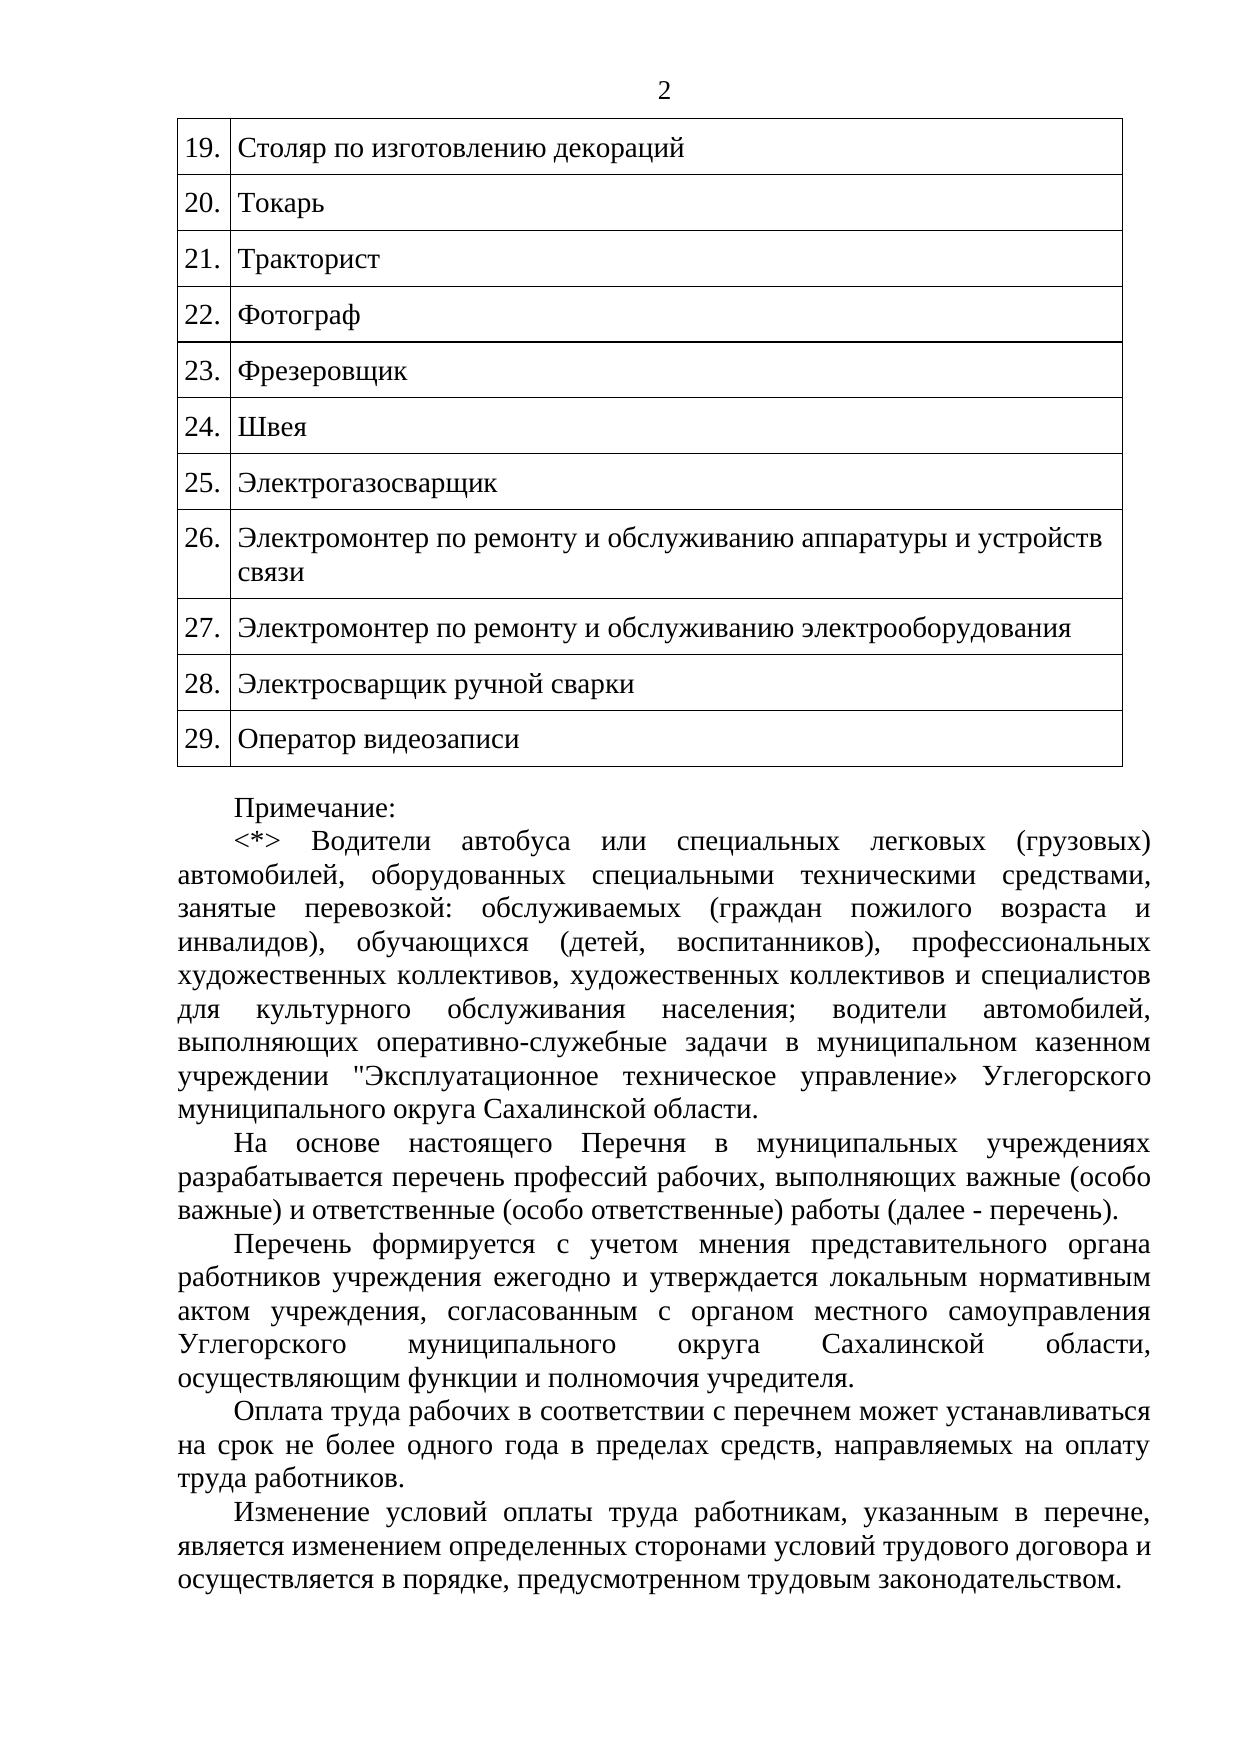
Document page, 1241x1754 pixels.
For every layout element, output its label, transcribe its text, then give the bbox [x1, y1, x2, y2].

text На основе настоящего Перечня в муниципальных учреждениях разрабатывается перечень профессий рабочих, выполняющих важные (особо важные) и ответственные (особо ответственные) работы (далее - перечень). [177, 1125, 1152, 1226]
table_cell 24. [178, 398, 230, 453]
table_cell 27. [178, 599, 230, 654]
table_cell Оператор видеозаписи [231, 711, 1122, 766]
text Оплата труда рабочих в соответствии с перечнем может устанавливаться на срок не более одного года в пределах средств, направляемых на оплату труда работников. [177, 1393, 1152, 1494]
table_cell Тракторист [231, 231, 1122, 286]
table_cell Фотограф [231, 287, 1122, 341]
table_cell Электросварщик ручной сварки [231, 655, 1122, 710]
text <*> Водители автобуса или специальных легковых (грузовых) автомобилей, оборудованных специальными техническими средствами, занятые перевозкой: обслуживаемых (граждан пожилого возраста и инвалидов), обучающихся (детей, воспитанников), профессиональных художественных коллективов, художественных коллективов и специалистов для культурного обслуживания населения; водители автомобилей, выполняющих оперативно-служебные задачи в муниципальном казенном учреждении "Эксплуатационное техническое управление» Углегорского муниципального округа Сахалинской области. [177, 823, 1152, 1125]
table_cell 21. [178, 231, 230, 286]
table_cell 22. [178, 287, 230, 341]
table_cell Фрезеровщик [231, 343, 1122, 397]
table_cell 26. [178, 510, 230, 598]
table_cell Электромонтер по ремонту и обслуживанию электрооборудования [231, 599, 1122, 654]
text Перечень формируется с учетом мнения представительного органа работников учреждения ежегодно и утверждается локальным нормативным актом учреждения, согласованным с органом местного самоуправления Углегорского муниципального округа Сахалинской области, осуществляющим функции и полномочия учредителя. [177, 1226, 1152, 1393]
table_cell 20. [178, 175, 230, 230]
table_cell Электрогазосварщик [231, 454, 1122, 509]
table_cell Швея [231, 398, 1122, 453]
table_cell Электромонтер по ремонту и обслуживанию аппаратуры и устройств связи [231, 510, 1122, 598]
text Изменение условий оплаты труда работникам, указанным в перечне, является изменением определенных сторонами условий трудового договора и осуществляется в порядке, предусмотренном трудовым законодательством. [177, 1494, 1152, 1595]
table_cell 28. [178, 655, 230, 710]
table_cell 19. [178, 119, 230, 174]
table_cell 25. [178, 454, 230, 509]
table_cell Токарь [231, 175, 1122, 230]
text Примечание: [177, 790, 1152, 823]
table_cell 29. [178, 711, 230, 766]
table_cell 23. [178, 343, 230, 397]
table_cell Столяр по изготовлению декораций [231, 119, 1122, 174]
